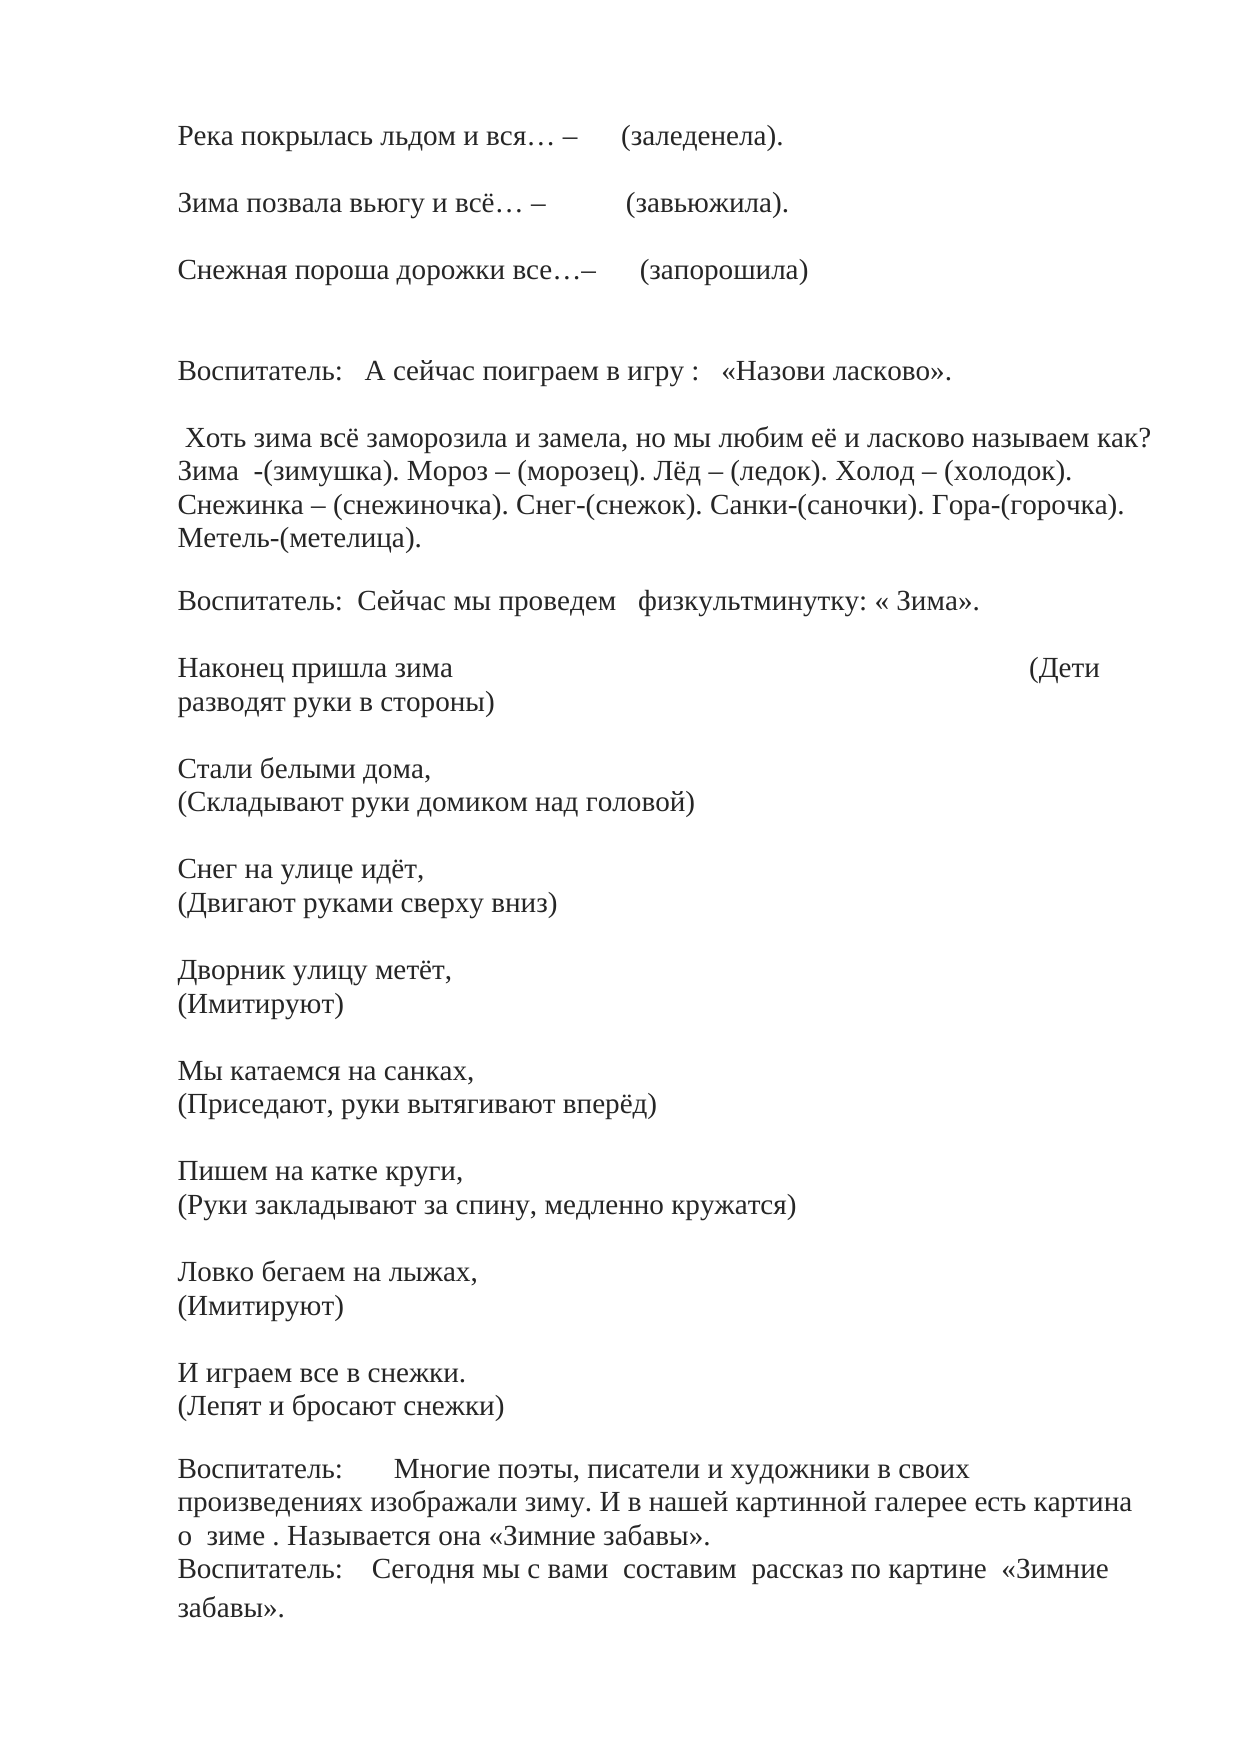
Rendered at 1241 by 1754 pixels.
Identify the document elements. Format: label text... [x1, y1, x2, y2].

text Воспитатель: Многие поэты, писатели и художники в своих произведениях изображали зиму. И в нашей картинной галерее есть картина о зиме . Называется она «Зимние забавы». [177, 1451, 1152, 1552]
text Воспитатель: Сегодня мы с вами составим рассказ по картине «Зимние забавы». [177, 1552, 1152, 1624]
text Воспитатель: Сейчас мы проведем физкультминутку: « Зима». Наконец пришла зима (Дети разводят руки в стороны) Стали белыми дома, (Складывают руки домиком над головой) Снег на улице идёт, (Двигают руками сверху вниз) Дворник улицу метёт, (Имитируют) Мы катаемся на санках, (Приседают, руки вытягивают вперёд) Пишем на катке круги, (Руки закладывают за спину, медленно кружатся) Ловко бегаем на лыжах, (Имитируют) И играем все в снежки. (Лепят и бросают снежки) [177, 583, 1152, 1422]
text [177, 118, 1152, 554]
